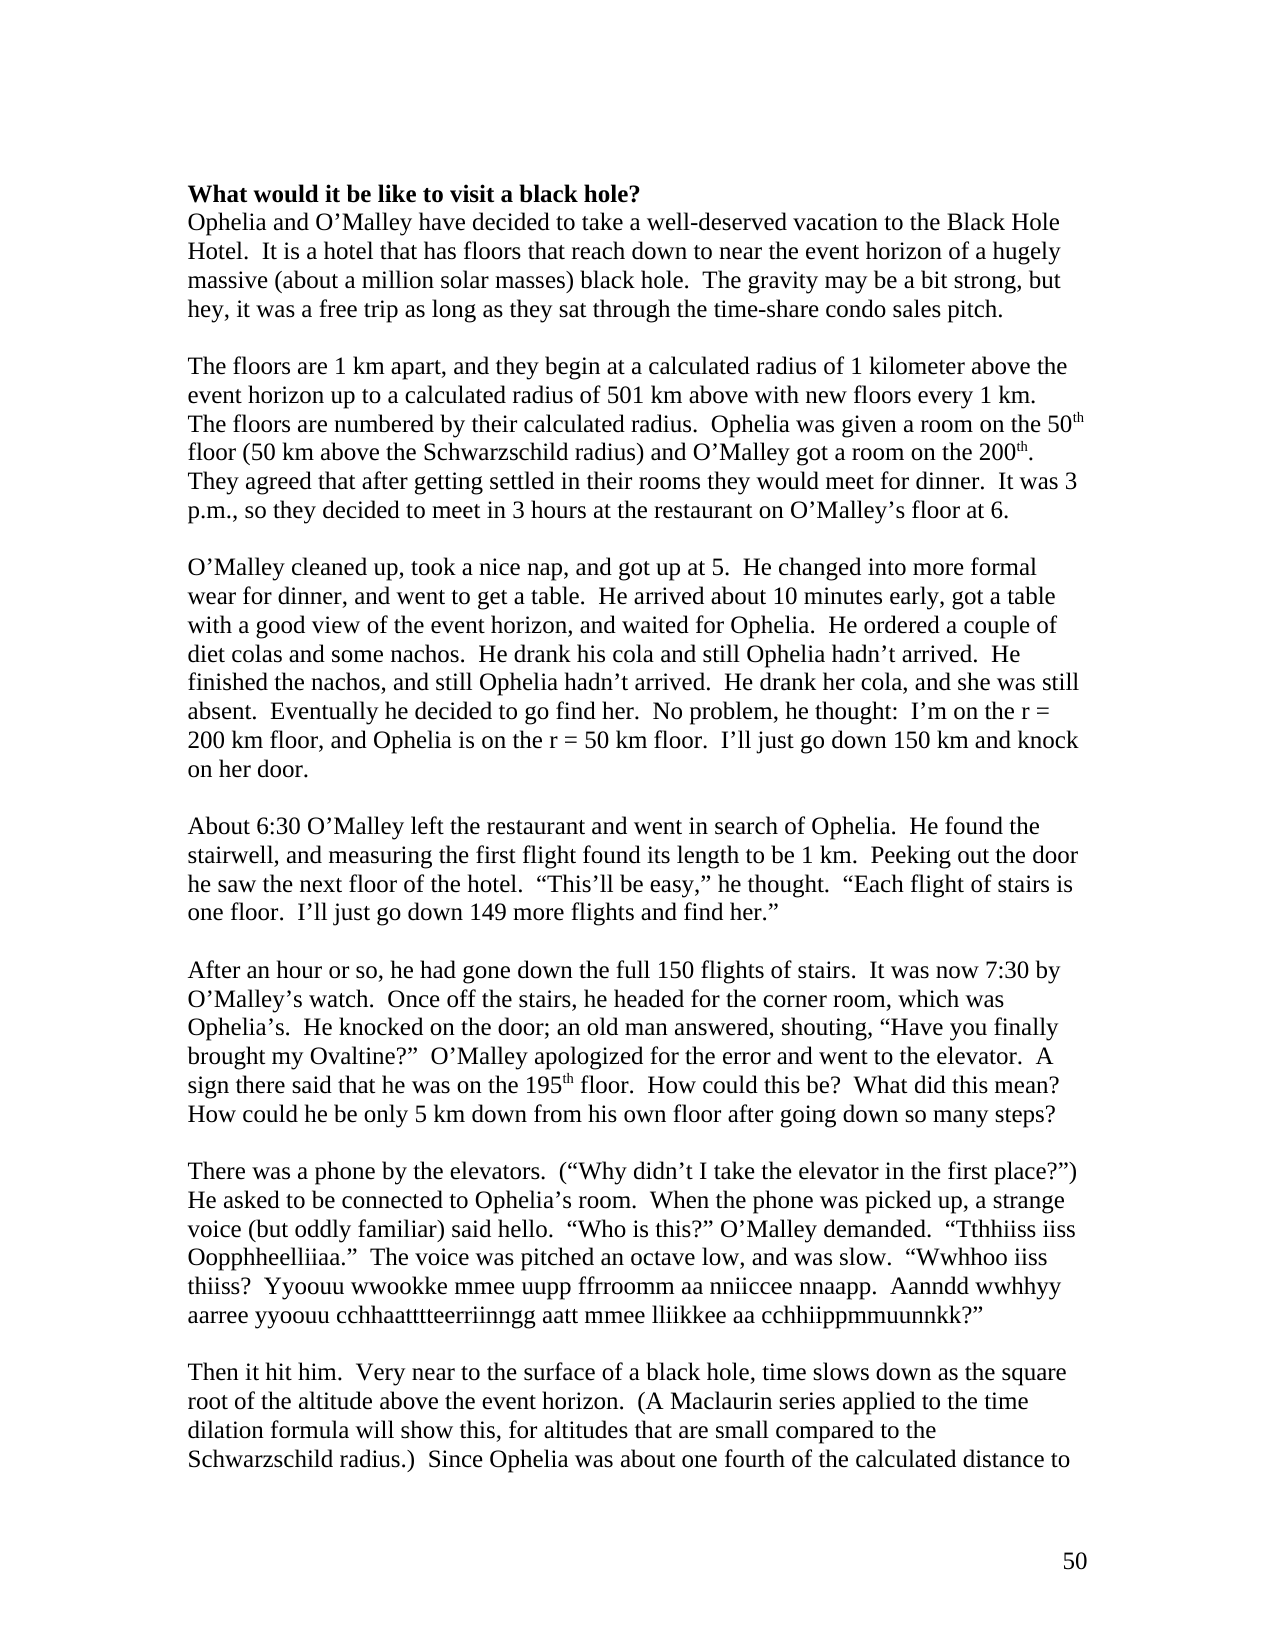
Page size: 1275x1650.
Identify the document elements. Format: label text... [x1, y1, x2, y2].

text The floors are 1 km apart, and they begin at a calculated radius of 1 kilometer above the event horizon up to a calculated radius of 501 km above with new floors every 1 km. The floors are numbered by their calculated radius. Ophelia was given a room on the 50th floor (50 km above the Schwarzschild radius) and O’Malley got a room on the 200th. They agreed that after getting settled in their rooms they would meet for dinner. It was , so they decided to meet in 3 hours at the restaurant on O’Malley’s floor at 6. [187, 351, 1087, 524]
text What would it be like to visit a black hole? [187, 179, 1087, 207]
text Ophelia and O’Malley have decided to take a well-deserved vacation to the Black Hole Hotel. It is a hotel that has floors that reach down to near the event horizon of a hugely massive (about a million solar masses) black hole. The gravity may be a bit strong, but hey, it was a free trip as long as they sat through the time-share condo sales pitch. [187, 207, 1087, 322]
text After an hour or so, he had gone down the full 150 flights of stairs. It was now by O’Malley’s watch. Once off the stairs, he headed for the corner room, which was Ophelia’s. He knocked on the door; an old man answered, shouting, “Have you finally brought my Ovaltine?” O’Malley apologized for the error and went to the elevator. A sign there said that he was on the 195th floor. How could this be? What did this mean? How could he be only 5 km down from his own floor after going down so many steps? [187, 955, 1087, 1127]
text O’Malley cleaned up, took a nice nap, and got up at 5. He changed into more formal wear for dinner, and went to get a table. He arrived about 10 minutes early, got a table with a good view of the event horizon, and waited for Ophelia. He ordered a couple of diet colas and some nachos. He drank his cola and still Ophelia hadn’t arrived. He finished the nachos, and still Ophelia hadn’t arrived. He drank her cola, and she was still absent. Eventually he decided to go find her. No problem, he thought: I’m on the r = 200 km floor, and Ophelia is on the r = 50 km floor. I’ll just go down 150 km and knock on her door. [187, 552, 1087, 782]
text There was a phone by the elevators. (“Why didn’t I take the elevator in the first place?”) He asked to be connected to Ophelia’s room. When the phone was picked up, a strange voice (but oddly familiar) said hello. “Who is this?” O’Malley demanded. “Tthhiiss iiss Oopphheelliiaa.” The voice was pitched an octave low, and was slow. “Wwhhoo iiss thiiss? Yyoouu wwookke mmee uupp ffrroomm aa nniiccee nnaapp. Aanndd wwhhyy aarree yyoouu cchhaatttteerriinngg aatt mmee lliikkee aa cchhiippmmuunnkk?” [187, 1156, 1087, 1329]
text About O’Malley left the restaurant and went in search of Ophelia. He found the stairwell, and measuring the first flight found its length to be 1 km. Peeking out the door he saw the next floor of the hotel. “This’ll be easy,” he thought. “Each flight of stairs is one floor. I’ll just go down 149 more flights and find her.” [187, 811, 1087, 926]
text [187, 1357, 1087, 1472]
